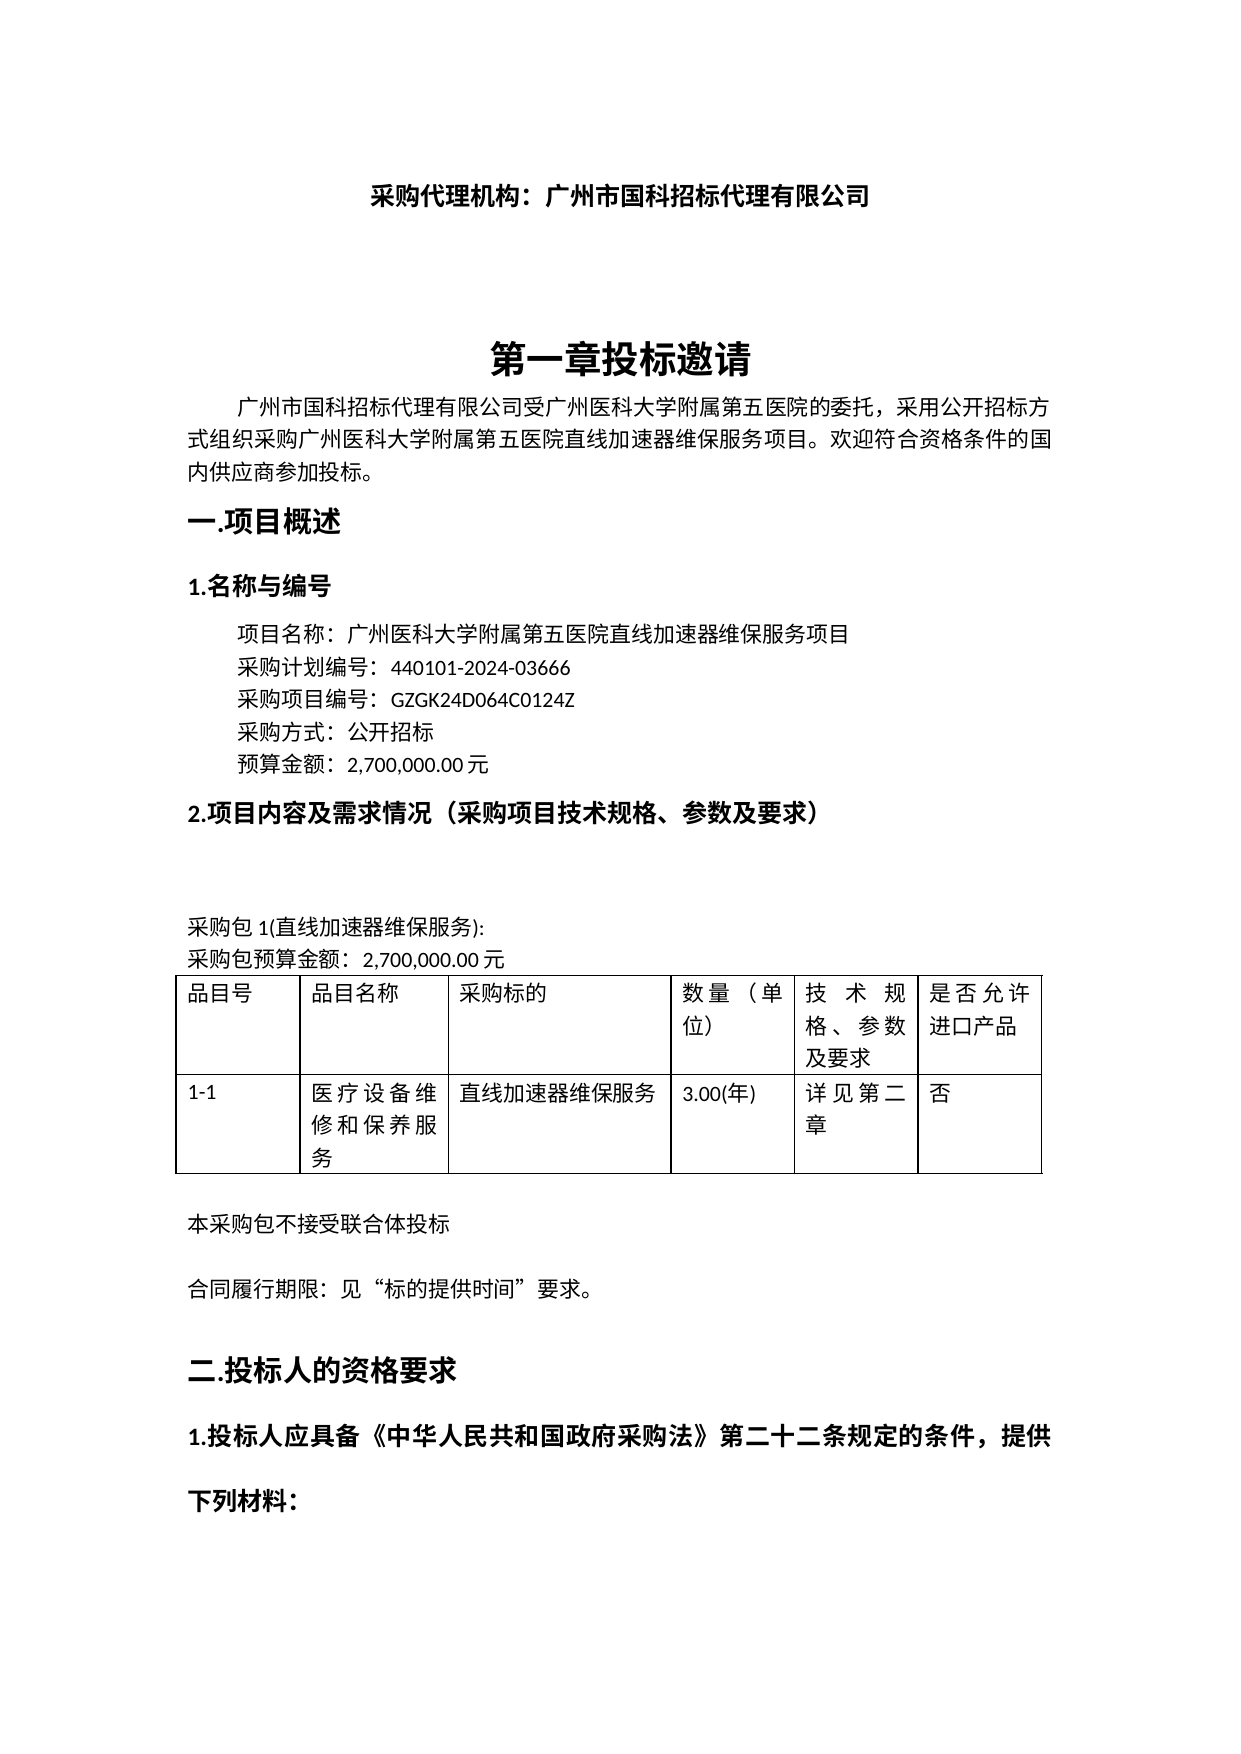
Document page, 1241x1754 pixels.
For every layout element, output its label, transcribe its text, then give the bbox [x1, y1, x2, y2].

text 采购方式：公开招标 [187, 714, 1053, 747]
table_header 数量（单位） [672, 976, 794, 1073]
text 本采购包不接受联合体投标 [187, 1207, 1053, 1239]
text 采购计划编号：440101-2024-03666 [187, 649, 1053, 682]
text 第一章投标邀请 [187, 324, 1053, 389]
table_cell 直线加速器维保服务 [449, 1075, 670, 1173]
text 预算金额：2,700,000.00元 [187, 747, 1053, 779]
text 2.项目内容及需求情况（采购项目技术规格、参数及要求） [187, 779, 1053, 844]
table_header 采购标的 [449, 976, 670, 1073]
table_header 是否允许进口产品 [919, 976, 1041, 1073]
table_header 品目号 [177, 976, 299, 1073]
table_cell 3.00(年) [672, 1075, 794, 1173]
text 1.投标人应具备《中华人民共和国政府采购法》第二十二条规定的条件，提供下列材料： [187, 1402, 1053, 1532]
table_header 技术规格、参数及要求 [795, 976, 917, 1073]
text 采购包预算金额：2,700,000.00元 [187, 942, 1053, 974]
table_cell 详见第二章 [795, 1075, 917, 1173]
text 1.名称与编号 [187, 552, 1053, 617]
text 广州市国科招标代理有限公司受广州医科大学附属第五医院的委托，采用公开招标方式组织采购广州医科大学附属第五医院直线加速器维保服务项目。欢迎符合资格条件的国内供应商参加投标。 [187, 389, 1053, 487]
text 二.投标人的资格要求 [187, 1337, 1053, 1402]
table_cell 1-1 [177, 1075, 299, 1173]
text 合同履行期限：见“标的提供时间”要求。 [187, 1272, 1053, 1304]
text 采购代理机构：广州市国科招标代理有限公司 [187, 162, 1053, 227]
text 一.项目概述 [187, 487, 1053, 552]
table_cell 医疗设备维修和保养服务 [301, 1075, 448, 1173]
text 项目名称：广州医科大学附属第五医院直线加速器维保服务项目 [187, 617, 1053, 649]
table_cell 否 [919, 1075, 1041, 1173]
text 采购包1(直线加速器维保服务): [187, 909, 1053, 942]
table_header 品目名称 [301, 976, 448, 1073]
text 采购项目编号：GZGK24D064C0124Z [187, 682, 1053, 714]
